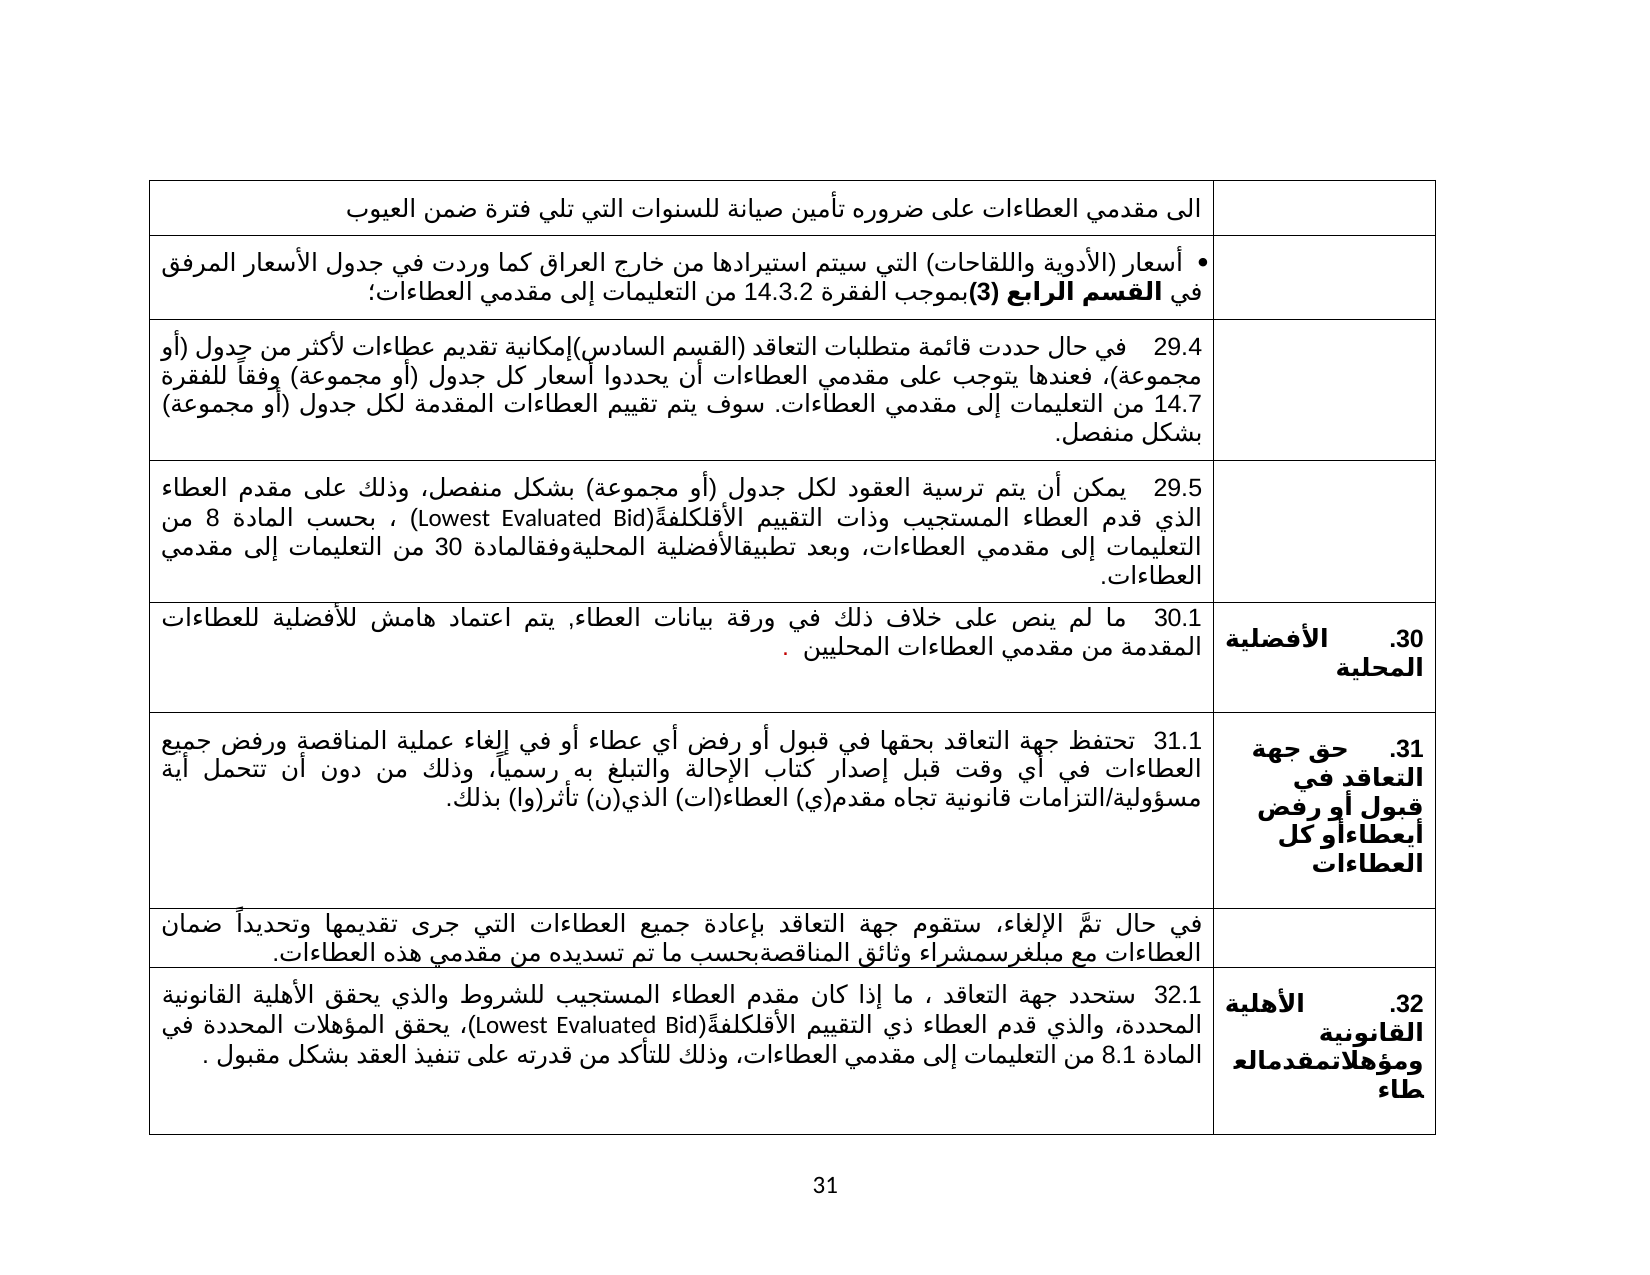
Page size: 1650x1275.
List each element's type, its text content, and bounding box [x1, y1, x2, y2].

table_cell [1214, 461, 1435, 602]
table_cell [1214, 236, 1435, 318]
table_cell أسعار (الأدوية واللقاحات) التي سيتم استيرادها من خارج العراق كما وردت في جدول الأسعار المرفق في القسم الرابع (3)بموجب الفقرة 14.3.2 من التعليمات إلى مقدمي العطاءات؛ [150, 236, 1213, 318]
table_cell [1214, 320, 1435, 459]
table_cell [150, 181, 1213, 235]
table_cell 32.1 ستحدد جهة التعاقد ، ما إذا كان مقدم العطاء المستجيب للشروط والذي يحقق الأهلية القانونية المحددة، والذي قدم العطاء ذي التقييم الأقلكلفةً(Lowest Evaluated Bid)، يحقق المؤهلات المحددة في المادة 8.1 من التعليمات إلى مقدمي العطاءات، وذلك للتأكد من قدرته على تنفيذ العقد بشكل مقبول . [150, 968, 1213, 1134]
table_cell 29.5 يمكن أن يتم ترسية العقود لكل جدول (أو مجموعة) بشكل منفصل، وذلك على مقدم العطاء الذي قدم العطاء المستجيب وذات التقييم الأقلكلفةً(Lowest Evaluated Bid) ، بحسب المادة 8 من التعليمات إلى مقدمي العطاءات، وبعد تطبيقالأفضلية المحليةوفقالمادة 30 من التعليمات إلى مقدمي العطاءات. [150, 461, 1213, 602]
table_cell 31. حق جهة التعاقد في قبول أو رفض أيعطاءأو كل العطاءات [1214, 713, 1435, 908]
table_cell 30. الأفضلية المحلية [1214, 603, 1435, 712]
table_cell 31.1 تحتفظ جهة التعاقد بحقها في قبول أو رفض أي عطاء أو في إلغاء عملية المناقصة ورفض جميع العطاءات في أي وقت قبل إصدار كتاب الإحالة والتبلغ به رسمياً، وذلك من دون أن تتحمل أية مسؤولية/التزامات قانونية تجاه مقدم(ي) العطاء(ات) الذي(ن) تأثر(وا) بذلك. [150, 713, 1213, 908]
table_cell 29.4 في حال حددت قائمة متطلبات التعاقد (القسم السادس)إمكانية تقديم عطاءات لأكثر من جدول (أو مجموعة)، فعندها يتوجب على مقدمي العطاءات أن يحددوا أسعار كل جدول (أو مجموعة) وفقاً للفقرة 14.7 من التعليمات إلى مقدمي العطاءات. سوف يتم تقييم العطاءات المقدمة لكل جدول (أو مجموعة) بشكل منفصل. [150, 320, 1213, 459]
table_cell 30.1 ما لم ينص على خلاف ذلك في ورقة بيانات العطاء, يتم اعتماد هامش للأفضلية للعطاءات المقدمة من مقدمي العطاءات المحليين . [150, 603, 1213, 712]
table_cell 32. الأهلية القانونية ومؤهلاتمقدمالعطاء [1214, 968, 1435, 1134]
table_cell [1214, 909, 1435, 967]
table_cell في حال تمَّ الإلغاء، ستقوم جهة التعاقد بإعادة جميع العطاءات التي جرى تقديمها وتحديداً ضمان العطاءات مع مبلغرسمشراء وثائق المناقصةبحسب ما تم تسديده من مقدمي هذه العطاءات. [150, 909, 1213, 967]
table_cell [1214, 181, 1435, 235]
